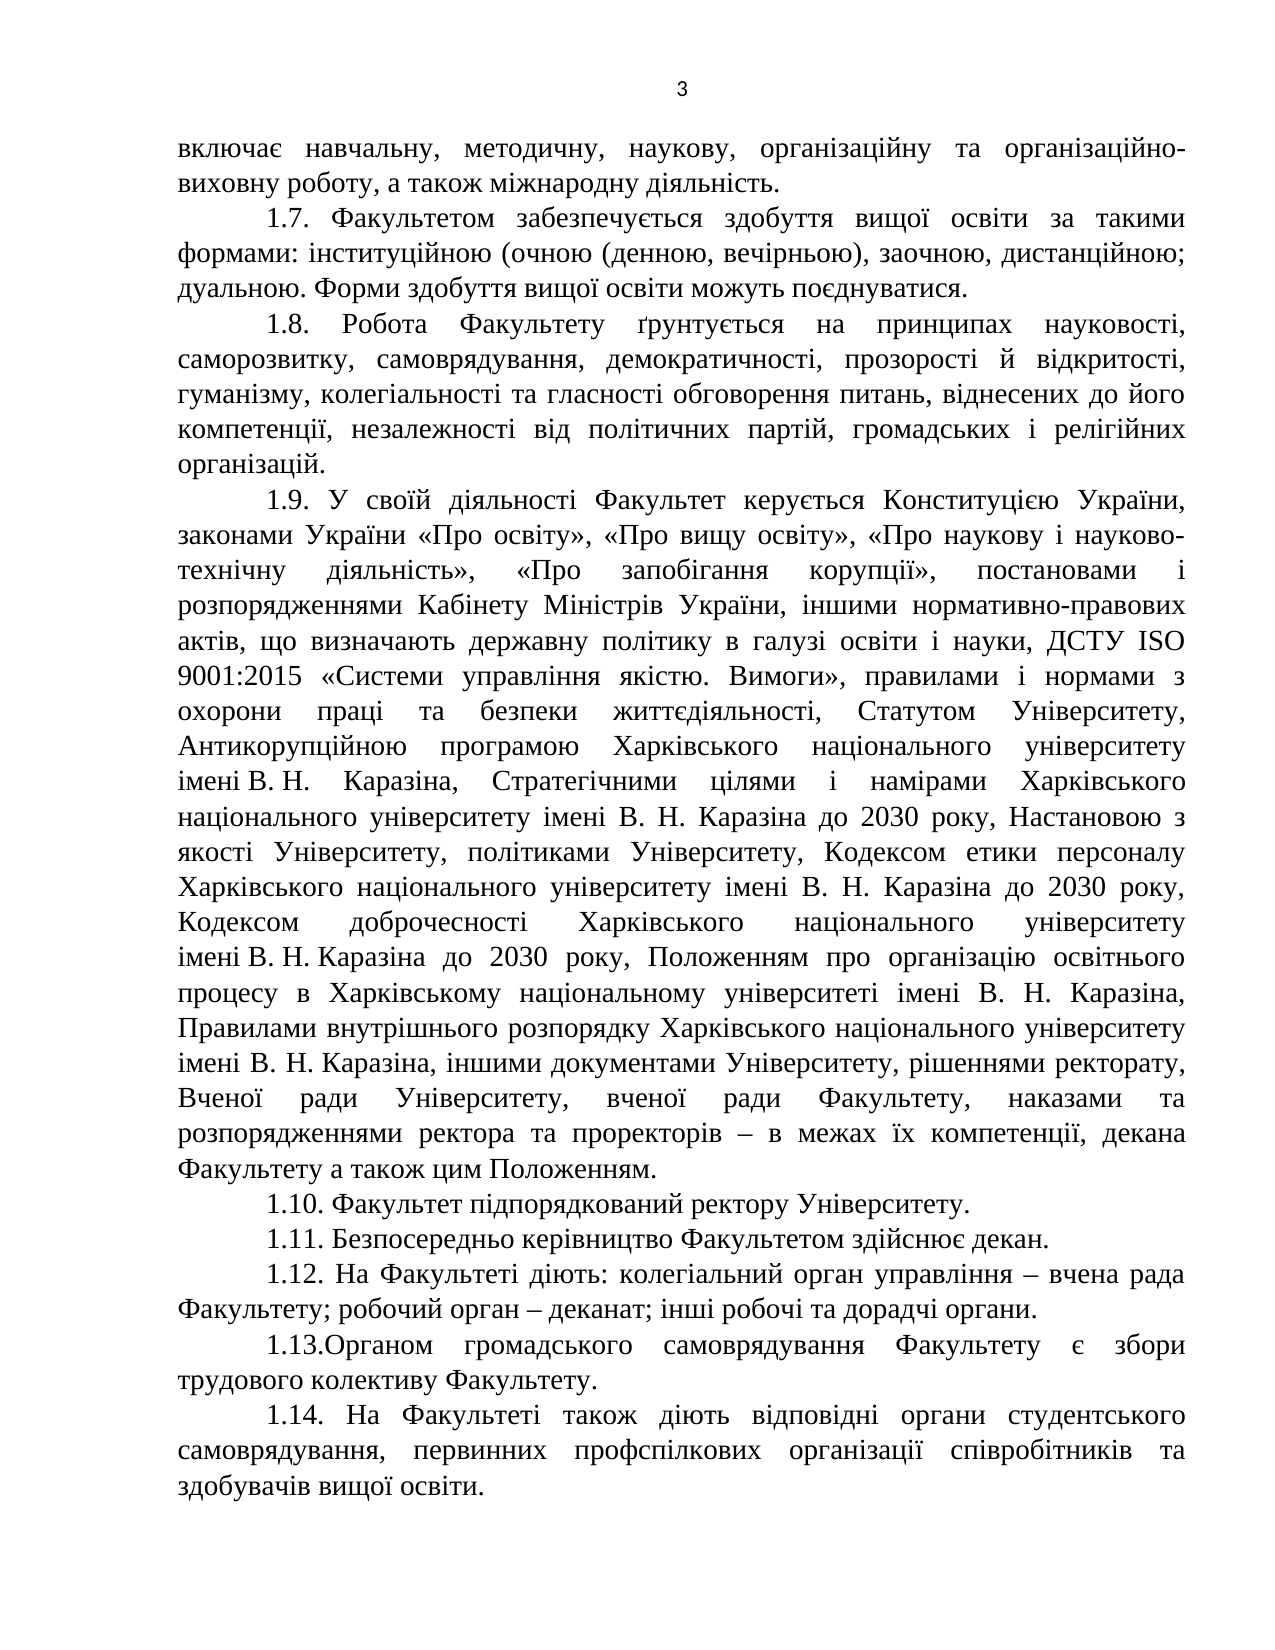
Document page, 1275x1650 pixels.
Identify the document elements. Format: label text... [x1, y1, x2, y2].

text 1.8. Робота Факультету ґрунтується на принципах науковості, саморозвитку, самоврядування, демократичності, прозорості й відкритості, гуманізму, колегіальності та гласності обговорення питань, віднесених до його компетенції, незалежності від політичних партій, громадських і релігійних організацій. [177, 306, 1186, 480]
text 1.14. На Факультеті також діють відповідні органи студентського самоврядування, первинних профспілкових організації співробітників та здобувачів вищої освіти. [177, 1397, 1186, 1501]
text 1.7. Факультетом забезпечується здобуття вищої освіти за такими формами: інституційною (очною (денною, вечірньою), заочною, дистанційною; дуальною. Форми здобуття вищої освіти можуть поєднуватися. [177, 200, 1186, 304]
text 1.9. У своїй діяльності Факультет керується Конституцією України, законами України «Про освіту», «Про вищу освіту», «Про наукову і науково-технічну діяльність», «Про запобігання корупції», постановами і розпорядженнями Кабінету Міністрів України, іншими нормативно-правових актів, що визначають державну політику в галузі освіти і науки, ДСТУ ISO 9001:2015 «Системи управління якістю. Вимоги», правилами і нормами з охорони праці та безпеки життєдіяльності, Статутом Університету, Антикорупційною програмою Харківського національного університету імені В. Н. Каразіна, Стратегічними цілями і намірами Харківського національного університету імені В. Н. Каразіна до 2030 року, Настановою з якості Університету, політиками Університету, Кодексом етики персоналу Харківського національного університету імені В. Н. Каразіна до 2030 року, Кодексом доброчесності Харківського національного університету імені В. Н. Каразіна до 2030 року, Положенням про організацію освітнього процесу в Харківському національному університеті імені В. Н. Каразіна, Правилами внутрішнього розпорядку Харківського національного університету імені В. Н. Каразіна, іншими документами Університету, рішеннями ректорату, Вченої ради Університету, вченої ради Факультету, наказами та розпорядженнями ректора та проректорів – в межах їх компетенції, декана Факультету а також цим Положенням. [177, 482, 1186, 1184]
text 1.10. Факультет підпорядкований ректору Університету. [177, 1186, 1186, 1219]
text 1.11. Безпосередньо керівництво Факультетом здійснює декан. [177, 1221, 1186, 1255]
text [177, 130, 1186, 198]
text 1.13.Органом громадського самоврядування Факультету є збори трудового колективу Факультету. [177, 1327, 1186, 1396]
text 1.12. На Факультеті діють: колегіальний орган управління – вчена рада Факультету; робочий орган – деканат; інші робочі та дорадчі органи. [177, 1256, 1186, 1325]
